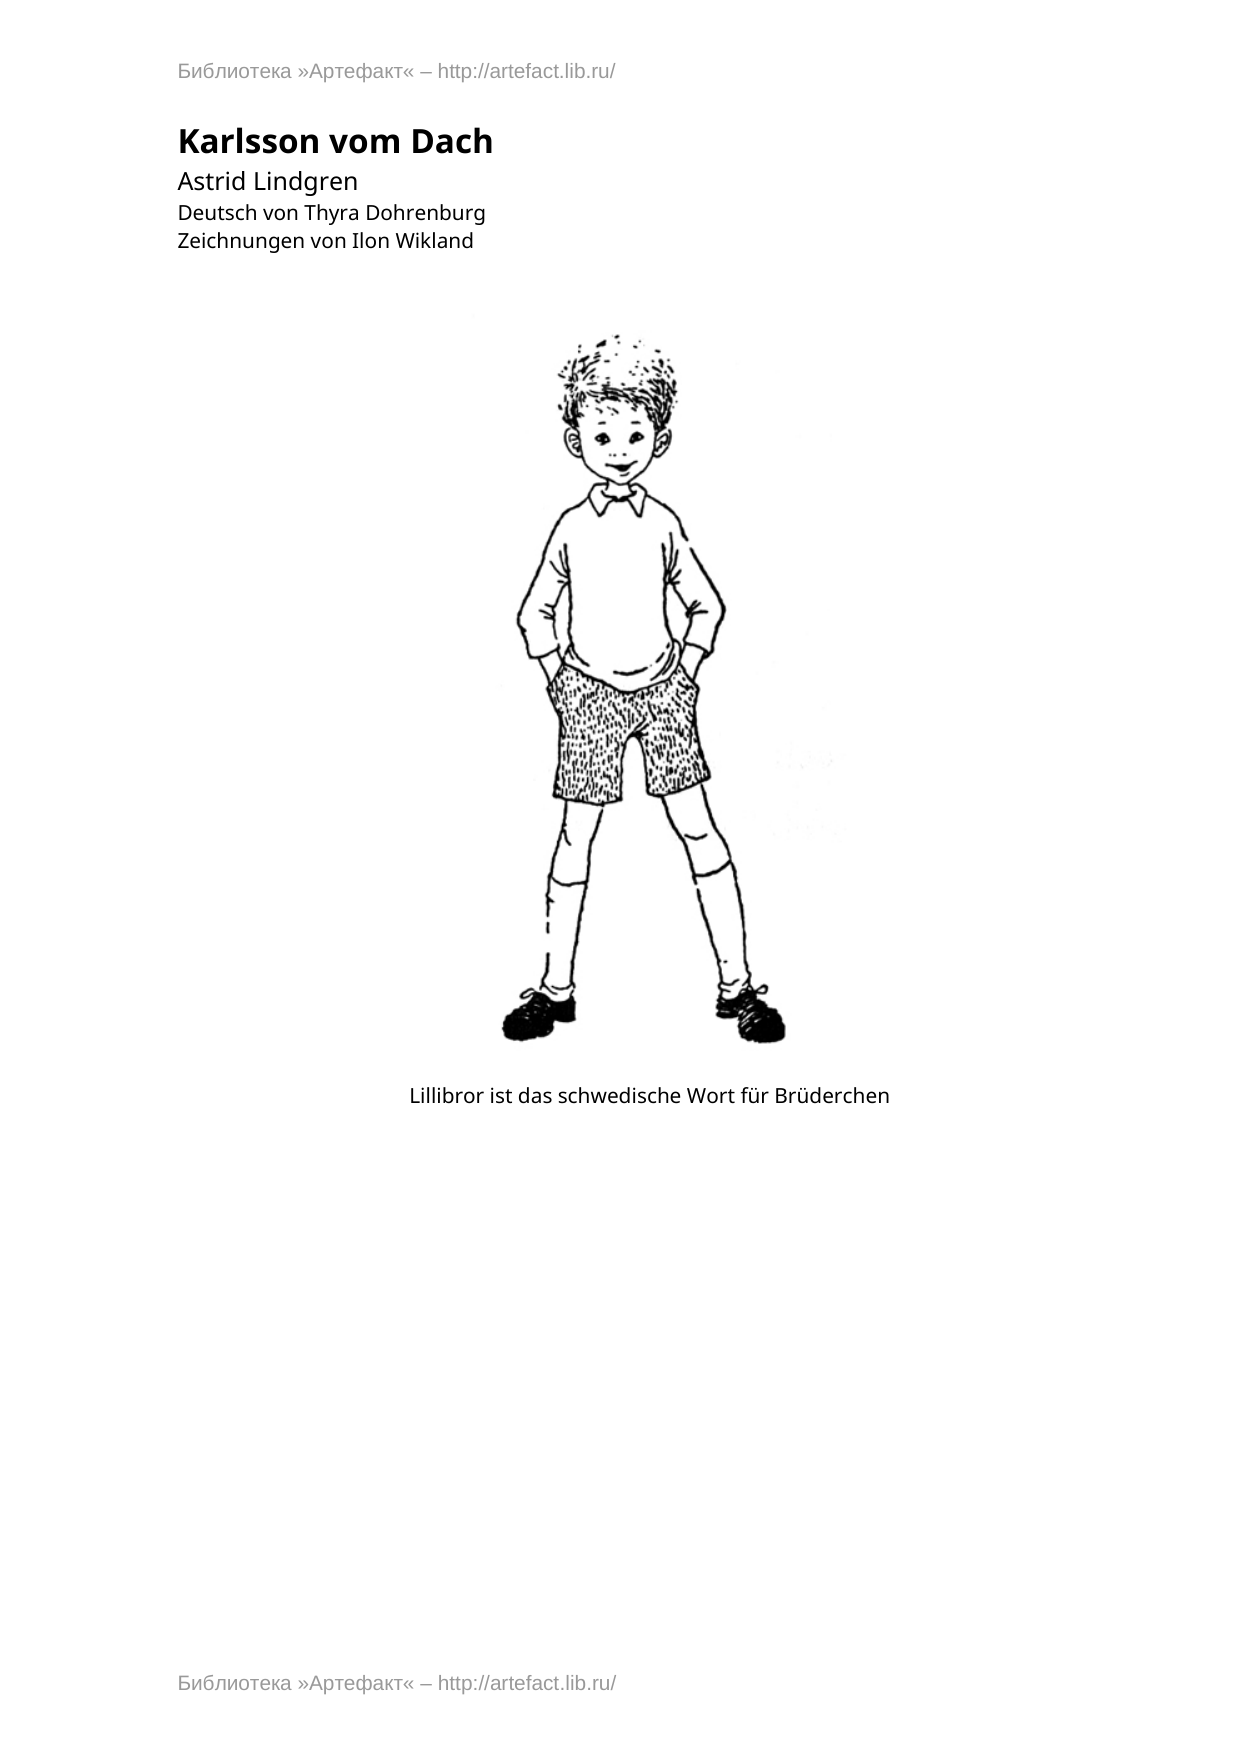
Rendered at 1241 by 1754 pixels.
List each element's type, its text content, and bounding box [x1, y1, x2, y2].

text Zeichnungen von Ilon Wikland [177, 226, 1122, 254]
text Lillibror ist das schwedische Wort für Brüderchen [177, 1081, 1122, 1109]
text Deutsch von Thyra Dohrenburg [177, 198, 1122, 226]
text Astrid Lindgren [177, 163, 1122, 198]
text Karlsson vom Dach [177, 118, 1122, 163]
picture [452, 311, 847, 1081]
